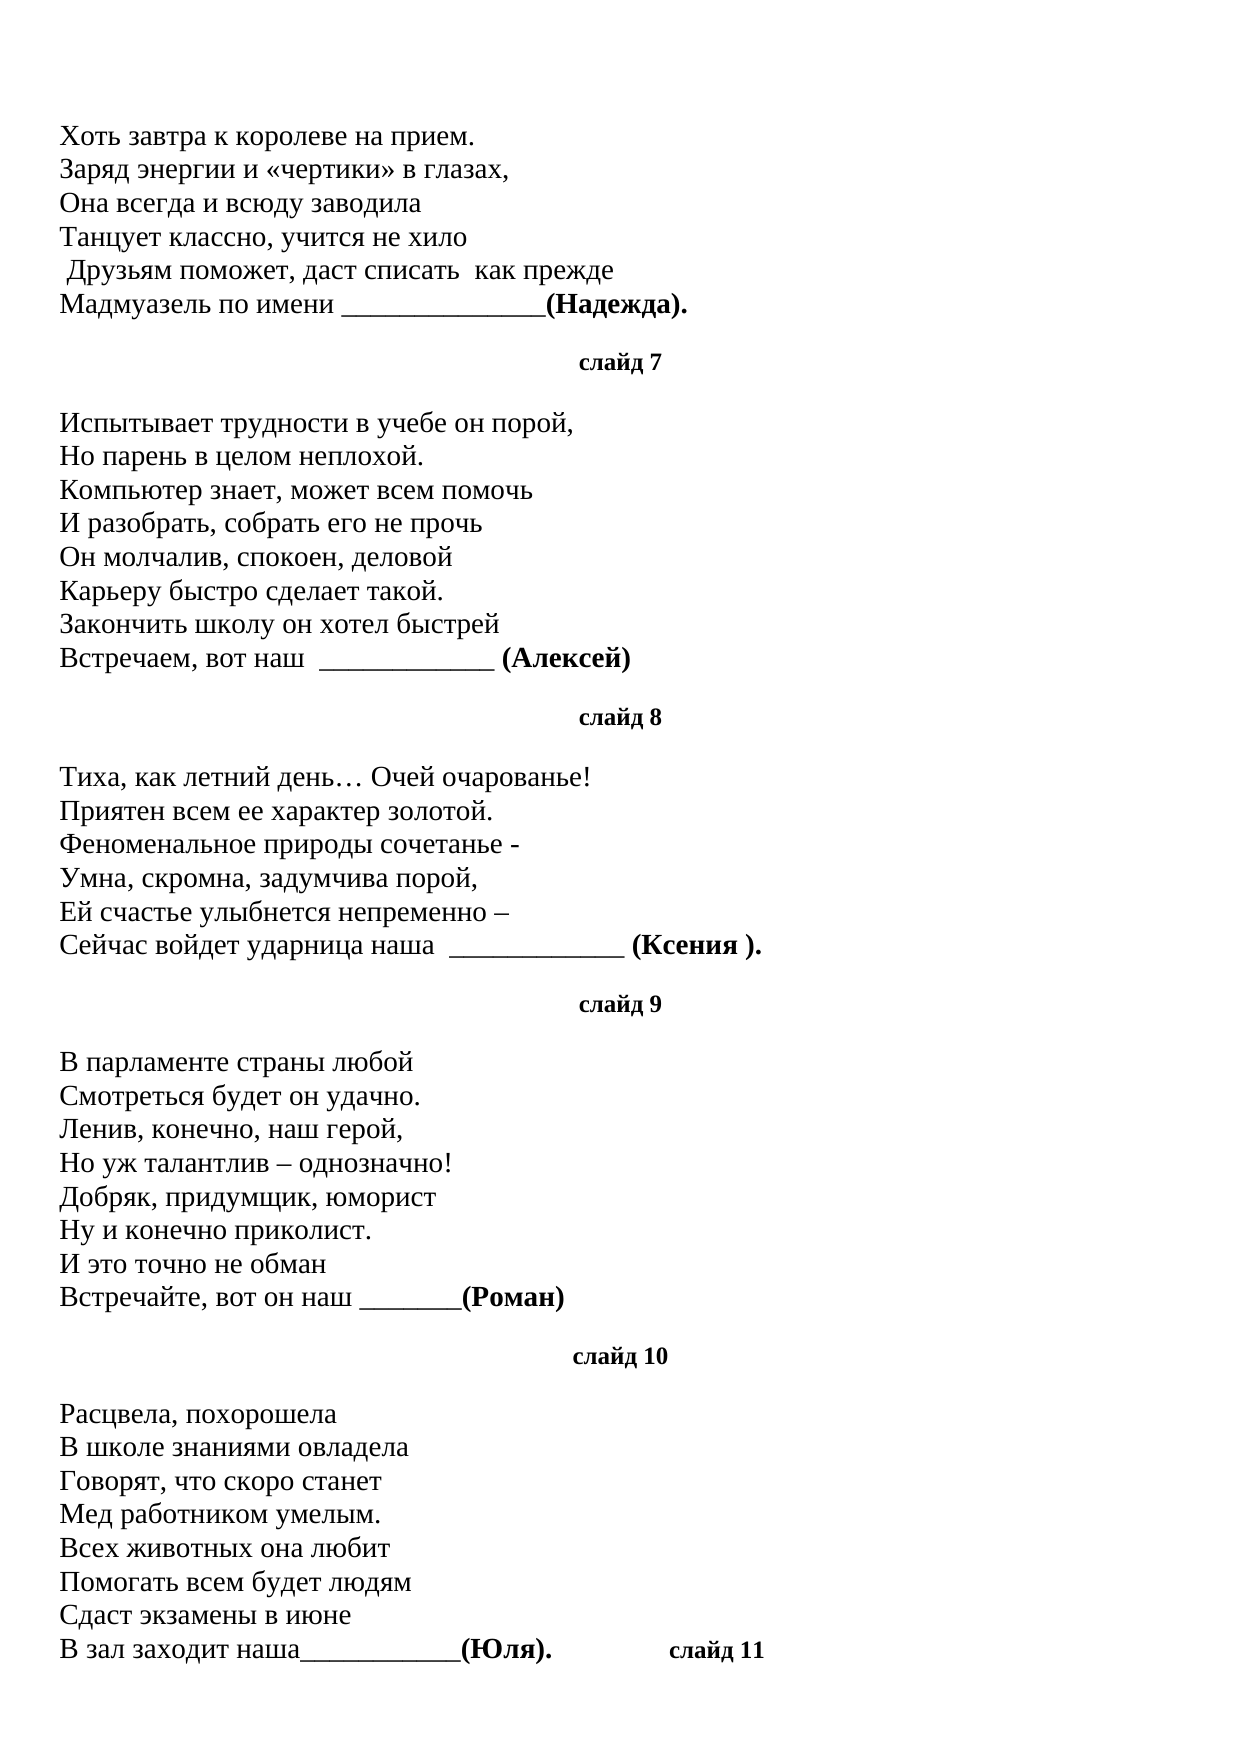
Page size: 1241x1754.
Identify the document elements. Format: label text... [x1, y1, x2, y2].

text слайд 9 [59, 989, 1181, 1018]
text Помогать всем будет людям Сдаст экзамены в июне В зал заходит наша___________(Юля). слайд 11 [59, 1564, 1181, 1664]
text слайд 7 [59, 347, 1181, 376]
text Ну и конечно приколист. И это точно не обман Встречайте, вот он наш _______(Роман) [59, 1212, 1181, 1341]
text Всех животных она любит [59, 1530, 1181, 1564]
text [59, 118, 1181, 252]
text слайд 10 [59, 1341, 1181, 1370]
text Встречаем, вот наш ____________ (Алексей) [59, 640, 1181, 673]
text И разобрать, собрать его не прочь [59, 506, 1181, 539]
text Но парень в целом неплохой. [59, 438, 1181, 472]
text Испытывает трудности в учебе он порой, [59, 405, 1181, 438]
text Тиха, как летний день… Очей очарованье! Приятен всем ее характер золотой. Феноменальное природы сочетанье - Умна, скромна, задумчива порой, Ей счастье улыбнется непременно – Сейчас войдет ударница наша ____________ (Ксения ). [59, 759, 1181, 961]
text слайд 8 [59, 702, 1181, 731]
text Расцвела, похорошела В школе знаниями овладела Говорят, что скоро станет Мед работником умелым. [59, 1370, 1181, 1530]
text Компьютер знает, может всем помочь [59, 472, 1181, 506]
text В парламенте страны любой Смотреться будет он удачно. Ленив, конечно, наш герой, Но уж талантлив – однозначно! Добряк, придумщик, юморист [59, 1044, 1181, 1212]
text Он молчалив, спокоен, деловой Карьеру быстро сделает такой. Закончить школу он хотел быстрей [59, 539, 1181, 640]
text Друзьям поможет, даст списать как прежде Мадмуазель по имени ______________(Надежда). [59, 252, 1181, 347]
